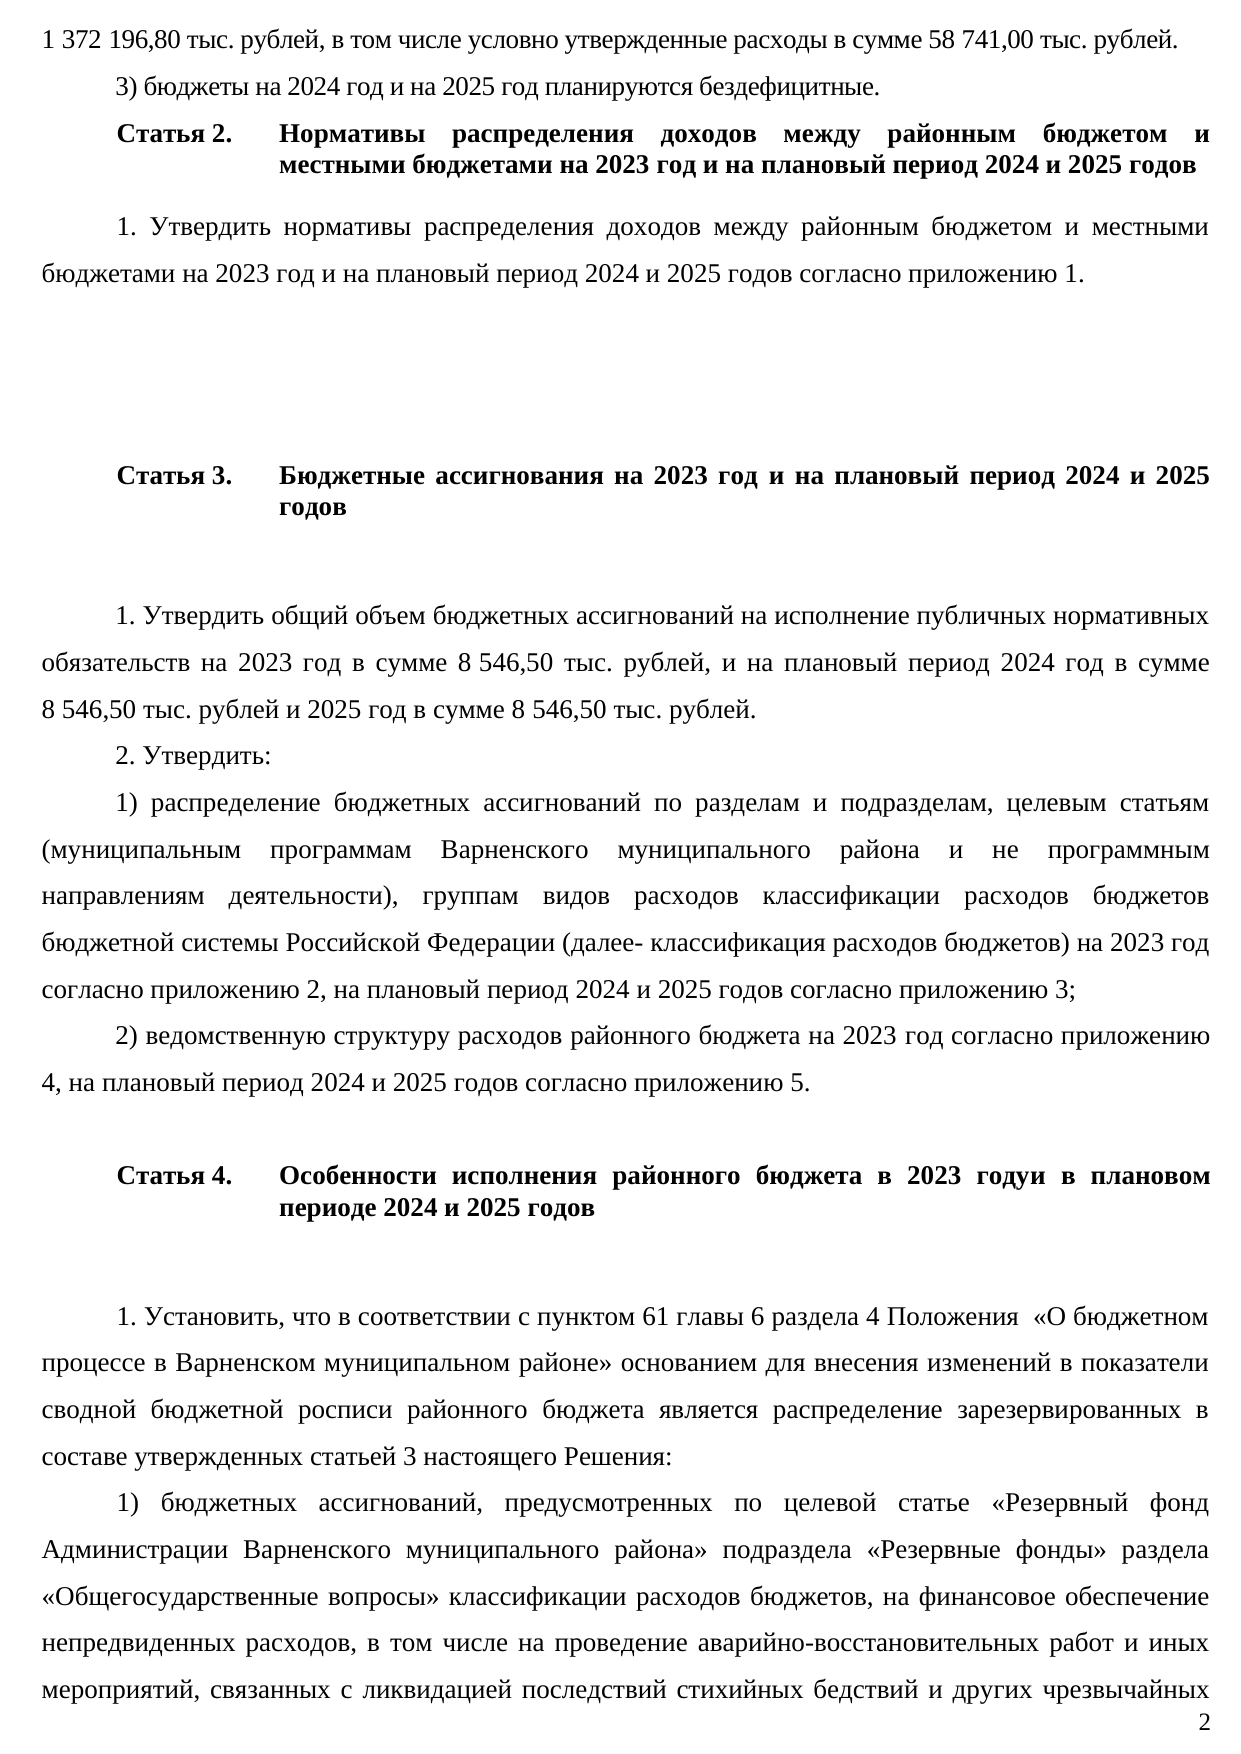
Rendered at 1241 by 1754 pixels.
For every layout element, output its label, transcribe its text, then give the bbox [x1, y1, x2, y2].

text 1) распределение бюджетных ассигнований по разделам и подразделам, целевым статьям (муниципальным программам Варненского муниципального района и не программным направлениям деятельности), группам видов расходов классификации расходов бюджетов бюджетной системы Российской Федерации (далее- классификация расходов бюджетов) на 2023 год согласно приложению 2, на плановый период 2024 и 2025 годов согласно приложению 3; [41, 786, 1211, 1004]
list 3) бюджеты на 2024 год и на 2025 год планируются бездефицитные. [41, 70, 1211, 101]
text 1. Утвердить общий объем бюджетных ассигнований на исполнение публичных нормативных обязательств на 2023 год в сумме 8 546,50 тыс. рублей, и на плановый период 2024 год в сумме 8 546,50 тыс. рублей и 2025 год в сумме 8 546,50 тыс. рублей. [41, 599, 1211, 724]
text 2. Утвердить: [41, 739, 1211, 771]
text Статья 4. Особенности исполнения районного бюджета в 2023 годуи в плановом периоде 2024 и 2025 годов [116, 1159, 1211, 1222]
text 1. Установить, что в соответствии с пунктом 61 главы 6 раздела 4 Положения «О бюджетном процессе в Варненском муниципальном районе» основанием для внесения изменений в показатели сводной бюджетной росписи районного бюджета является распределение зарезервированных в составе утвержденных статьей 3 настоящего Решения: [41, 1299, 1211, 1471]
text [41, 1486, 1211, 1704]
text 2) ведомственную структуру расходов районного бюджета на 2023 год согласно приложению 4, на плановый период 2024 и 2025 годов согласно приложению 5. [41, 1019, 1211, 1097]
text 1. Утвердить нормативы распределения доходов между районным бюджетом и местными бюджетами на 2023 год и на плановый период 2024 и 2025 годов согласно приложению 1. [41, 210, 1211, 288]
text Статья 3. Бюджетные ассигнования на 2023 год и на плановый период 2024 и 2025 годов [116, 459, 1211, 522]
text Статья 2. Нормативы распределения доходов между районным бюджетом и местными бюджетами на 2023 год и на плановый период 2024 и 2025 годов [116, 117, 1211, 179]
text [41, 24, 1211, 55]
